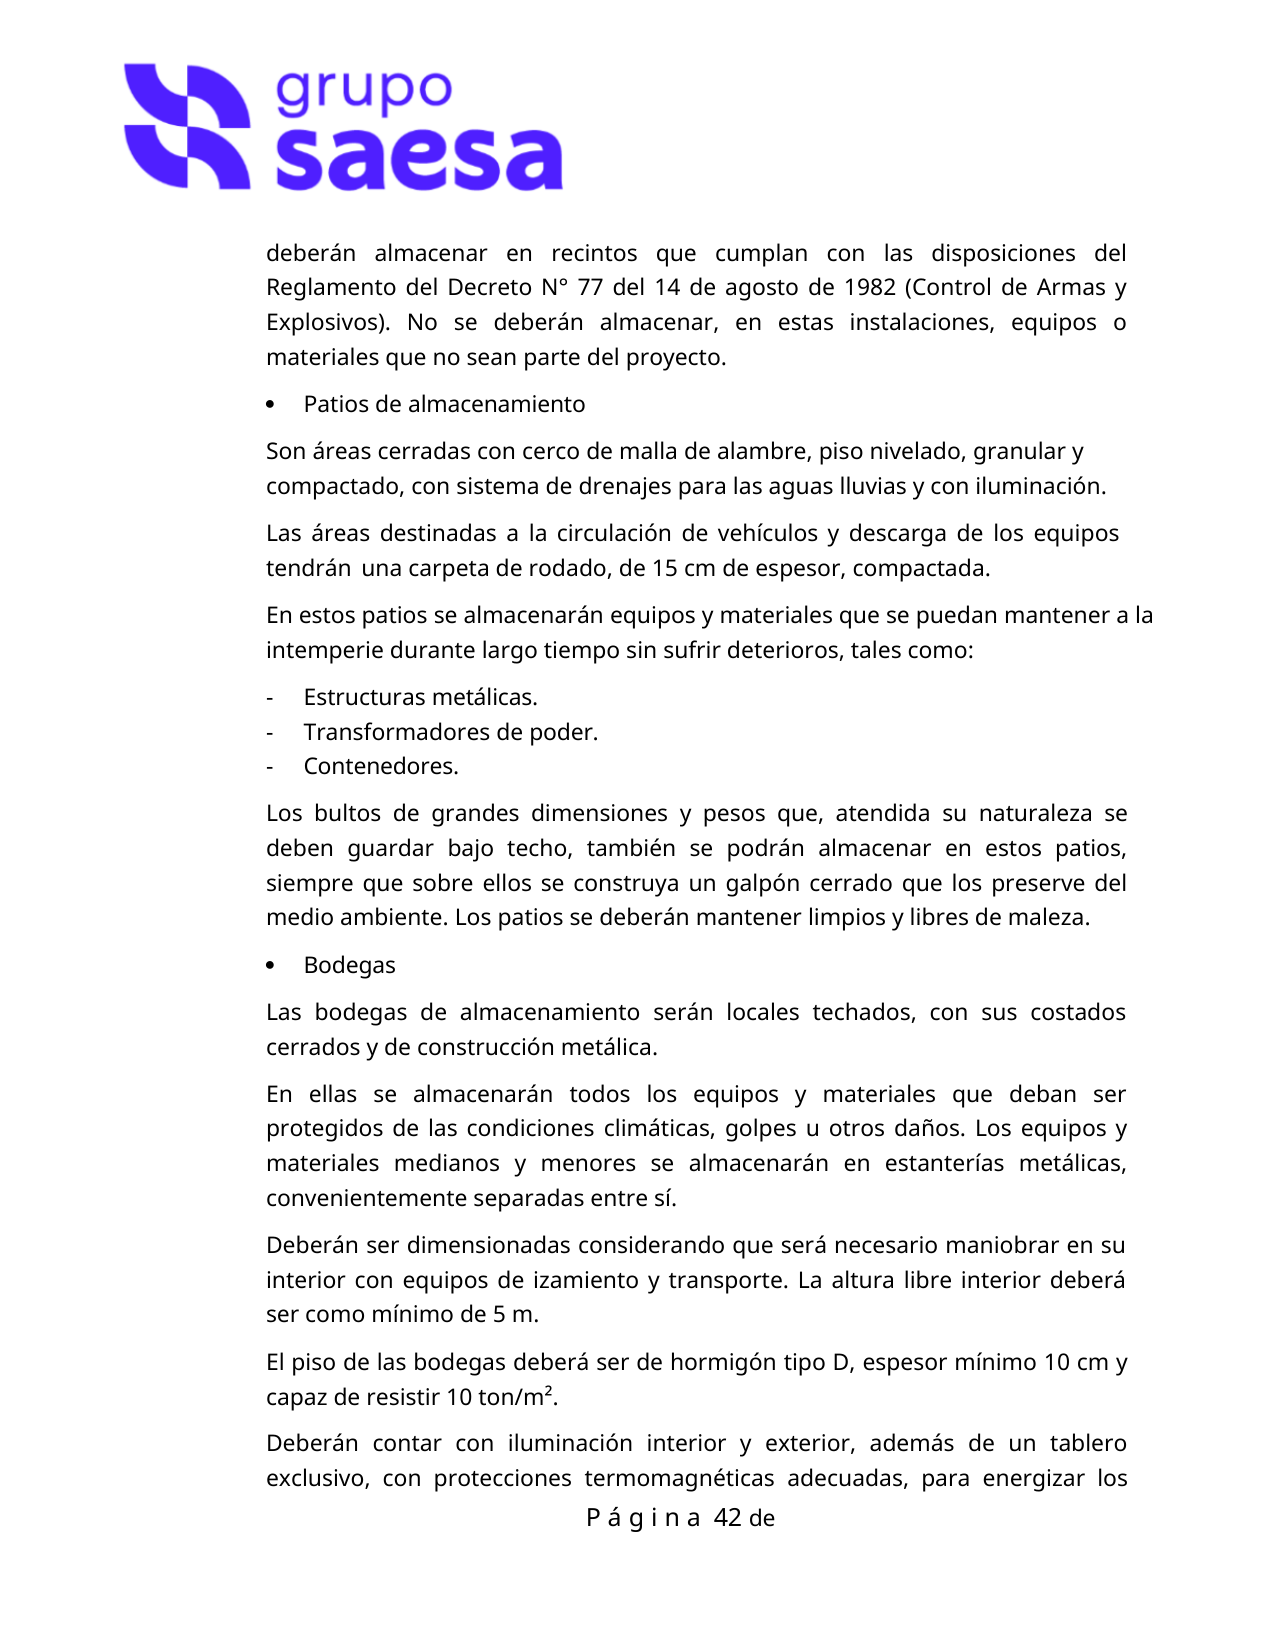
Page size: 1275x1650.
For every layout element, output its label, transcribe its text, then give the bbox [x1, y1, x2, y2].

text Las áreas destinadas a la circulación de vehículos y descarga de los equipos tendrán una carpeta de rodado, de 15 cm de espesor, compactada. [266, 517, 1162, 583]
picture [112, 54, 569, 195]
text El piso de las bodegas deberá ser de hormigón tipo D, espesor mínimo 10 cm y capaz de resistir 10 ton/m². [266, 1346, 1127, 1412]
text deberán almacenar en recintos que cumplan con las disposiciones del Reglamento del Decreto N° 77 del 14 de agosto de 1982 (Control de Armas y Explosivos). No se deberán almacenar, en estas instalaciones, equipos o materiales que no sean parte del proyecto. [266, 236, 1128, 372]
list Estructuras metálicas. [266, 681, 1162, 712]
text En ellas se almacenarán todos los equipos y materiales que deban ser protegidos de las condiciones climáticas, golpes u otros daños. Los equipos y materiales medianos y menores se almacenarán en estanterías metálicas, convenientemente separadas entre sí. [266, 1077, 1128, 1213]
text Las bodegas de almacenamiento serán locales techados, con sus costados cerrados y de construcción metálica. [266, 996, 1127, 1062]
list Patios de almacenamiento [266, 388, 1162, 419]
list Bodegas [266, 948, 1162, 980]
text Deberán ser dimensionadas considerando que será necesario maniobrar en su interior con equipos de izamiento y transporte. La altura libre interior deberá ser como mínimo de 5 m. [266, 1229, 1127, 1330]
list Contenedores. [266, 750, 1162, 781]
text Los bultos de grandes dimensiones y pesos que, atendida su naturaleza se deben guardar bajo techo, también se podrán almacenar en estos patios, siempre que sobre ellos se construya un galpón cerrado que los preserve del medio ambiente. Los patios se deberán mantener limpios y libres de maleza. [266, 797, 1128, 933]
text En estos patios se almacenarán equipos y materiales que se puedan mantener a la intemperie durante largo tiempo sin sufrir deterioros, tales como: [266, 599, 1162, 665]
list Transformadores de poder. [266, 716, 1162, 747]
text Son áreas cerradas con cerco de malla de alambre, piso nivelado, granular y compactado, con sistema de drenajes para las aguas lluvias y con iluminación. [266, 435, 1162, 501]
